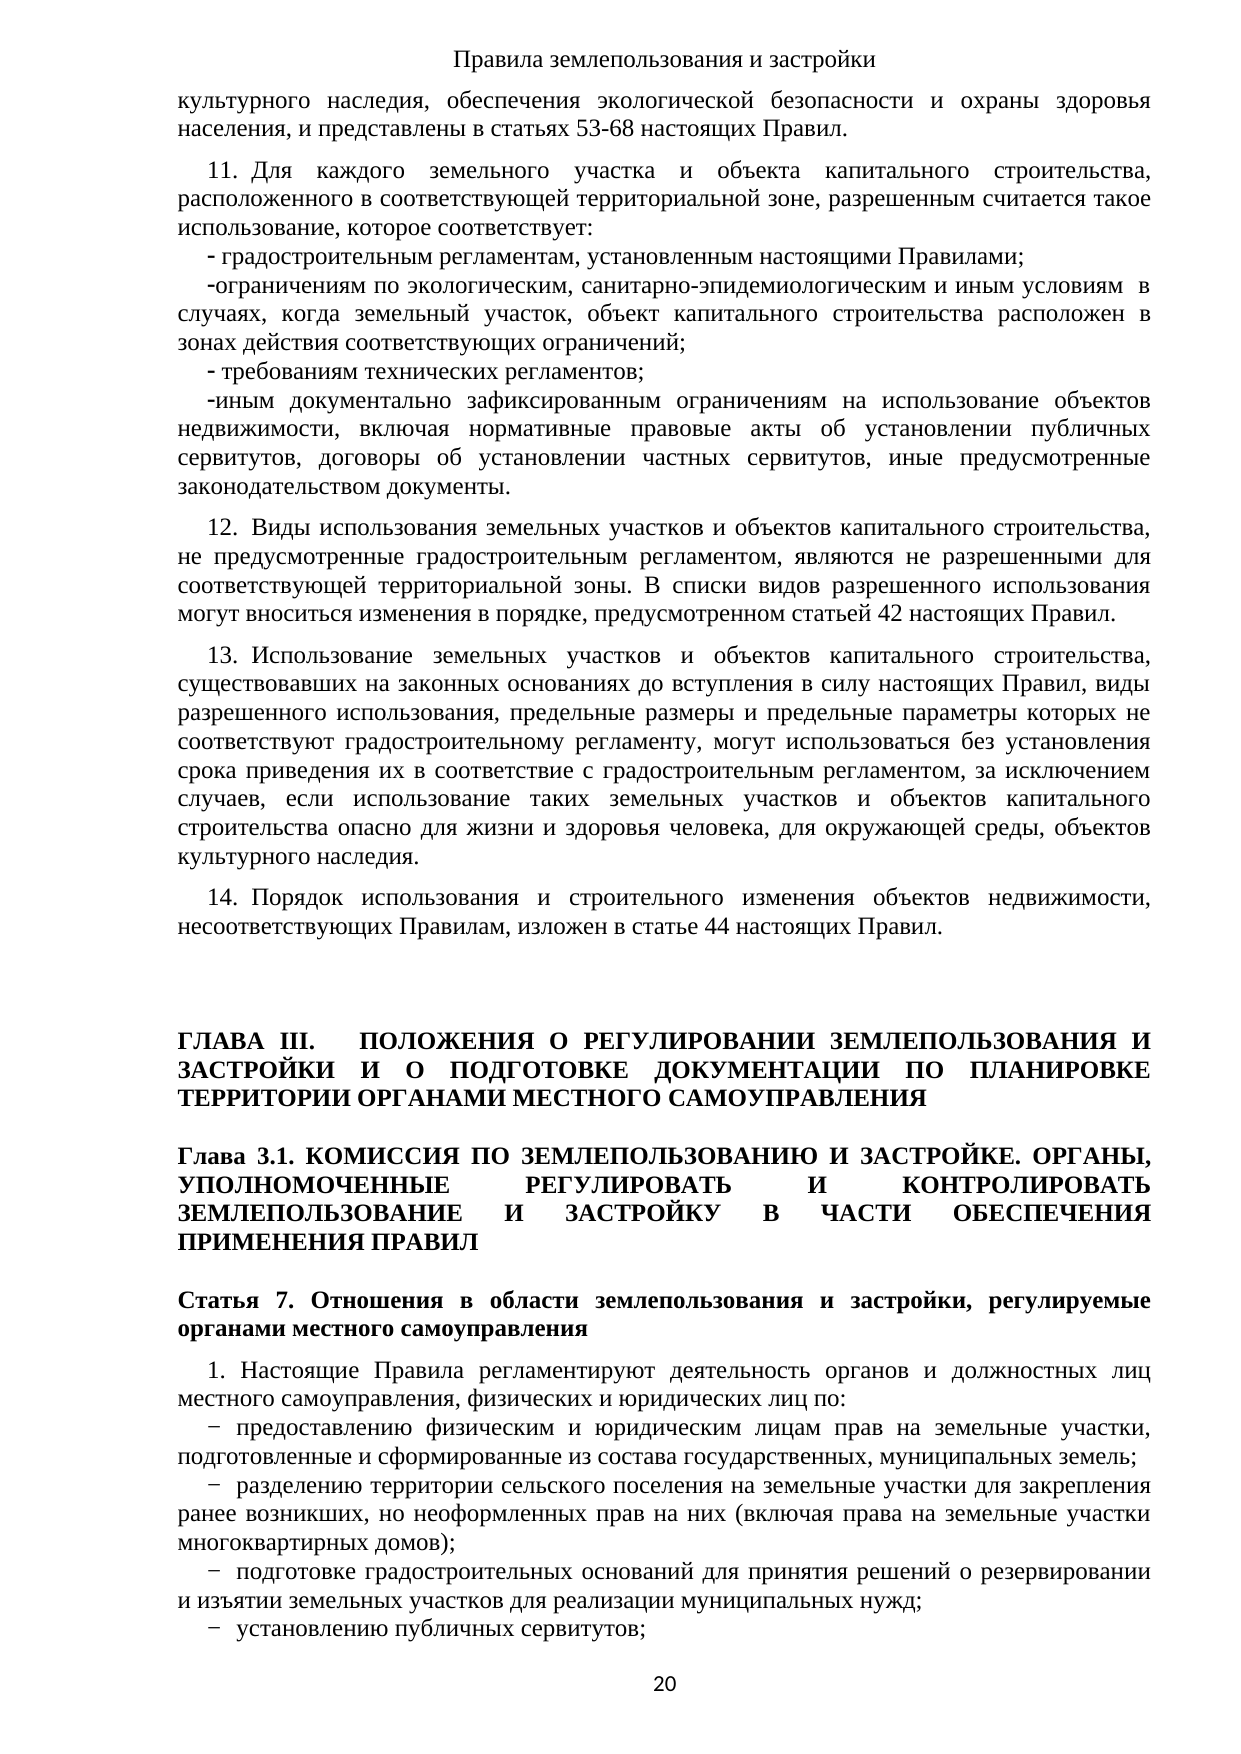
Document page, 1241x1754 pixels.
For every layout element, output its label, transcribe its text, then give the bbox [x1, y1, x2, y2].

list предоставлению физическим и юридическим лицам прав на земельные участки, подготовленные и сформированные из состава государственных, муниципальных земель; [177, 1412, 1152, 1470]
list Использование земельных участков и объектов капитального строительства, существовавших на законных основаниях до вступления в силу настоящих Правил, виды разрешенного использования, предельные размеры и предельные параметры которых не соответствуют градостроительному регламенту, могут использоваться без установления срока приведения их в соответствие с градостроительным регламентом, за исключением случаев, если использование таких земельных участков и объектов капитального строительства опасно для жизни и здоровья человека, для окружающей среды, объектов культурного наследия. [177, 640, 1152, 870]
text иным документально зафиксированным ограничениям на использование объектов недвижимости, включая нормативные правовые акты об установлении публичных сервитутов, договоры об установлении частных сервитутов, иные предусмотренные законодательством документы. [177, 385, 1152, 500]
text Статья 7. Отношения в области землепользования и застройки, регулируемые органами местного самоуправления [177, 1285, 1152, 1342]
list подготовке градостроительных оснований для принятия решений о резервировании и изъятии земельных участков для реализации муниципальных нужд; [177, 1556, 1152, 1613]
text Глава 3.1. КОМИССИЯ ПО ЗЕМЛЕПОЛЬЗОВАНИЮ И ЗАСТРОЙКЕ. ОРГАНЫ, УПОЛНОМОЧЕННЫЕ РЕГУЛИРОВАТЬ И КОНТРОЛИРОВАТЬ ЗЕМЛЕПОЛЬЗОВАНИЕ И ЗАСТРОЙКУ В ЧАСТИ ОБЕСПЕЧЕНИЯ ПРИМЕНЕНИЯ ПРАВИЛ [177, 1141, 1152, 1256]
text градостроительным регламентам, установленным настоящими Правилами; [177, 241, 1152, 270]
list разделению территории сельского поселения на земельные участки для закрепления ранее возникших, но неоформленных прав на них (включая права на земельные участки многоквартирных домов); [177, 1470, 1152, 1556]
text ГЛАВА III. ПОЛОЖЕНИЯ О РЕГУЛИРОВАНИИ ЗЕМЛЕПОЛЬЗОВАНИЯ И ЗАСТРОЙКИ И О ПОДГОТОВКЕ ДОКУМЕНТАЦИИ ПО ПЛАНИРОВКЕ ТЕРРИТОРИИ ОРГАНАМИ МЕСТНОГО САМОУПРАВЛЕНИЯ [177, 1026, 1152, 1112]
list Порядок использования и строительного изменения объектов недвижимости, несоответствующих Правилам, изложен в статье 44 настоящих Правил. [177, 882, 1152, 940]
list Виды использования земельных участков и объектов капитального строительства, не предусмотренные градостроительным регламентом, являются не разрешенными для соответствующей территориальной зоны. В списки видов разрешенного использования могут вноситься изменения в порядке, предусмотренном статьей 42 настоящих Правил. [177, 512, 1152, 627]
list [177, 85, 1152, 142]
list установлению публичных сервитутов; [177, 1613, 1152, 1642]
text 1. Настоящие Правила регламентируют деятельность органов и должностных лиц местного самоуправления, физических и юридических лиц по: [177, 1355, 1152, 1412]
text ограничениям по экологическим, санитарно-эпидемиологическим и иным условиям в случаях, когда земельный участок, объект капитального строительства расположен в зонах действия соответствующих ограничений; [177, 270, 1152, 356]
text требованиям технических регламентов; [177, 356, 1152, 385]
list Для каждого земельного участка и объекта капитального строительства, расположенного в соответствующей территориальной зоне, разрешенным считается такое использование, которое соответствует: [177, 155, 1152, 241]
